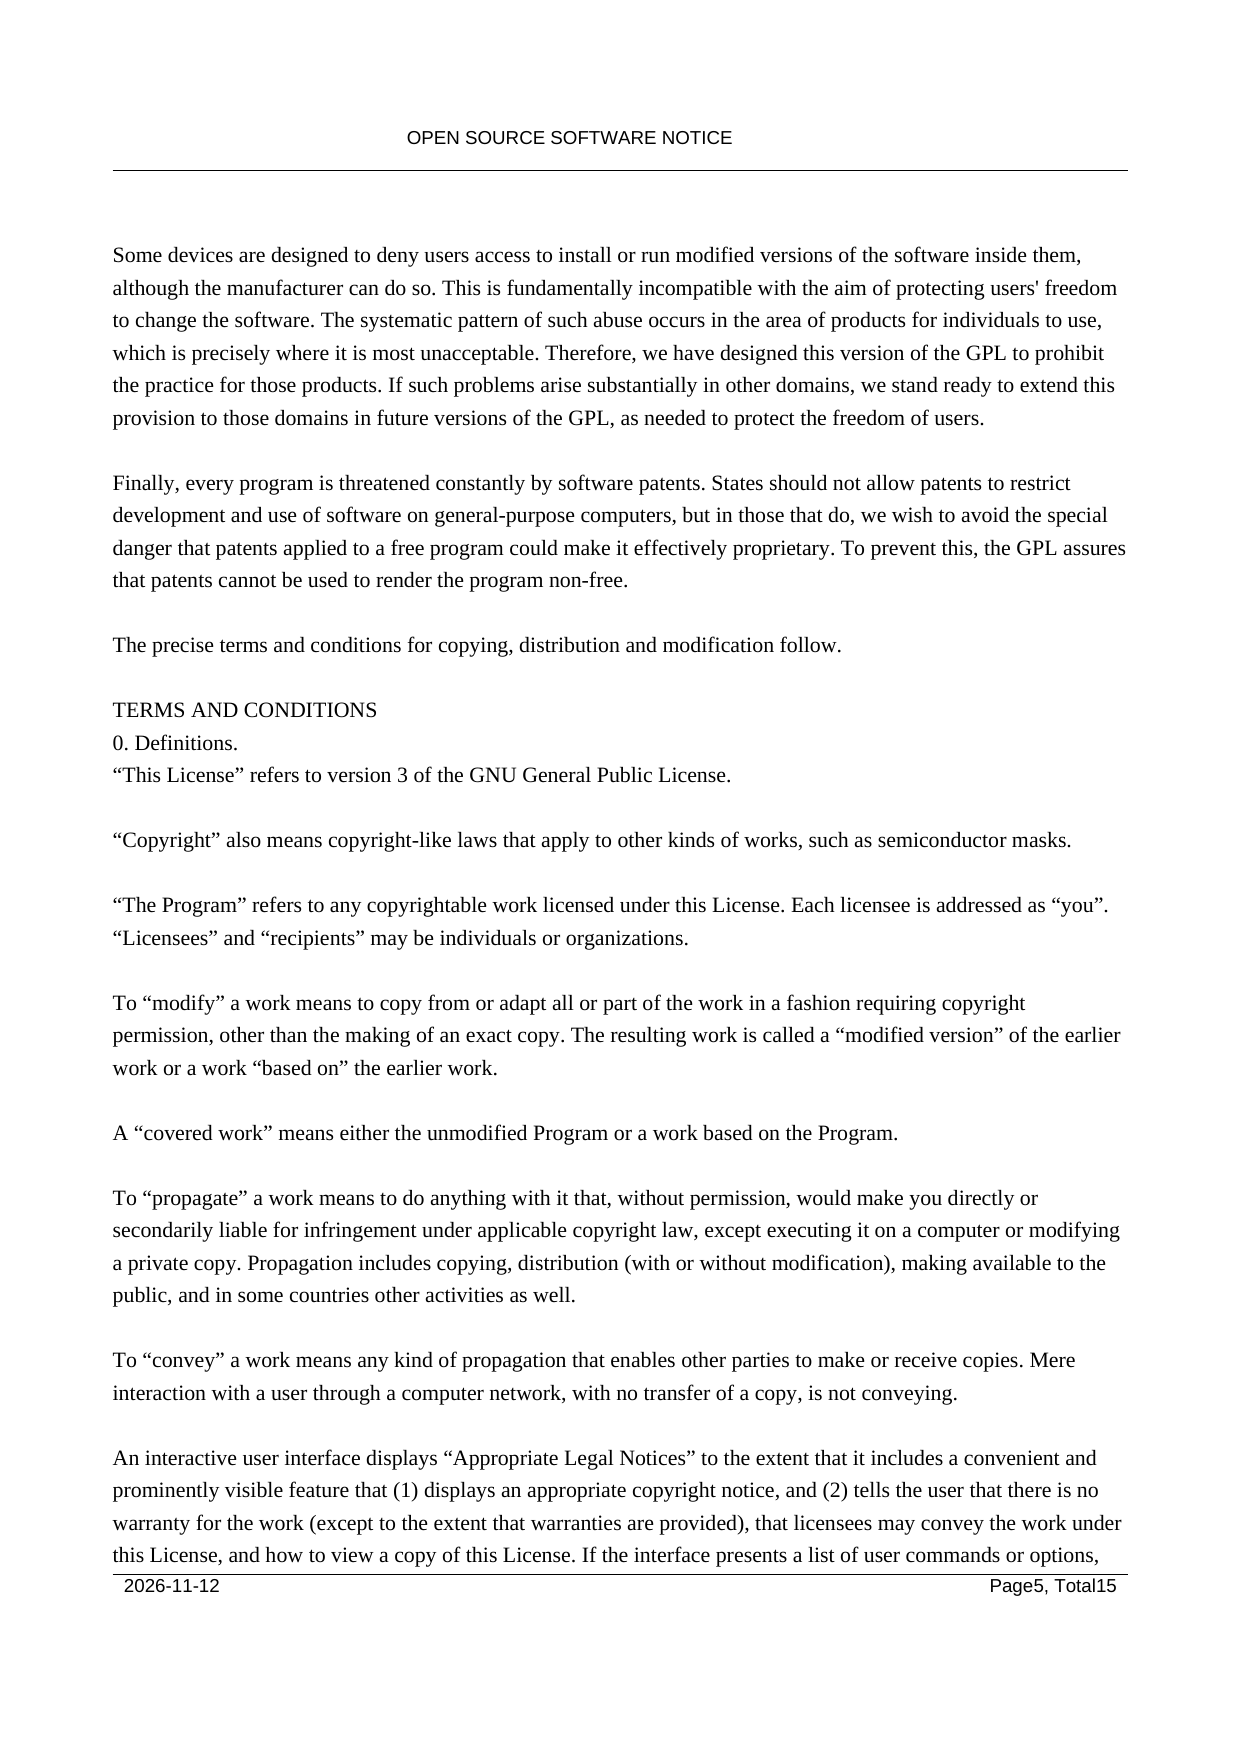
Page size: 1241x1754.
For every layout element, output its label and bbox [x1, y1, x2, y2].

text [112, 206, 1128, 1571]
